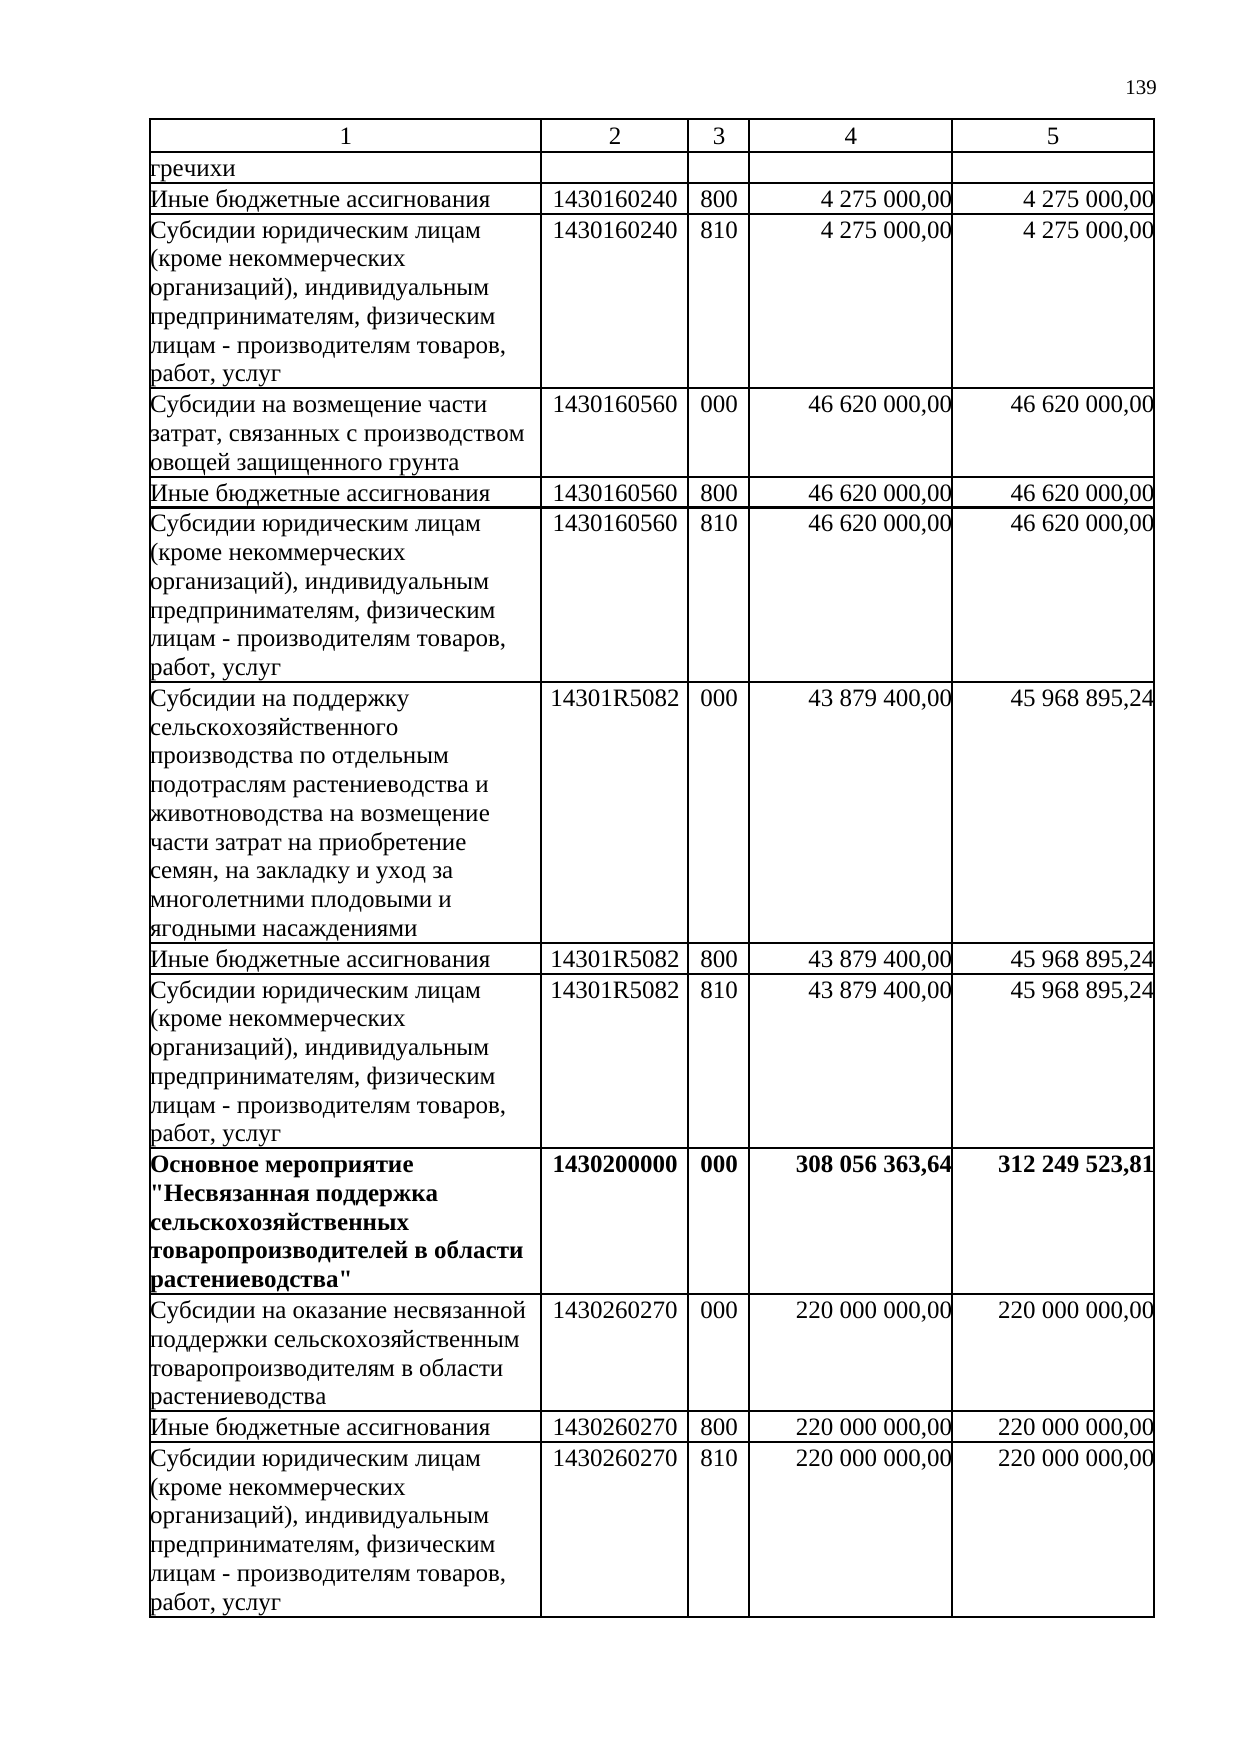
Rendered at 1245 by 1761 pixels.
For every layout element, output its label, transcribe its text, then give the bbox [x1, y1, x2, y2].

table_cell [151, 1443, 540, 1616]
table_header 3 [689, 120, 748, 151]
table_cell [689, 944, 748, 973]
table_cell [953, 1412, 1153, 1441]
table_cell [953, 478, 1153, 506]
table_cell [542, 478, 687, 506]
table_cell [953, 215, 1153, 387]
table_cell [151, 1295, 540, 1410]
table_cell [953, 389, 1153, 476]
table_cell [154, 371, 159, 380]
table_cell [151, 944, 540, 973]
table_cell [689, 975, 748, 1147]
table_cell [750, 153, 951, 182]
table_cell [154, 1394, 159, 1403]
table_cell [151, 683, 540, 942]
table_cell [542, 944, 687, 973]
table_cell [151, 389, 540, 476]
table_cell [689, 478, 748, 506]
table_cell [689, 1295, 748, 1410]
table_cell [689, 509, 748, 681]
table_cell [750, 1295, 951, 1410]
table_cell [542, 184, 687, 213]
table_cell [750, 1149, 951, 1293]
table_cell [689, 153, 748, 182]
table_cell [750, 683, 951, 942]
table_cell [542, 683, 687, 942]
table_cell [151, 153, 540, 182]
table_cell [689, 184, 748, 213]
table_header 2 [542, 120, 687, 151]
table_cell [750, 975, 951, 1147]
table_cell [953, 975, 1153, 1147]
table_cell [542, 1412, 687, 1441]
table_header 4 [750, 120, 951, 151]
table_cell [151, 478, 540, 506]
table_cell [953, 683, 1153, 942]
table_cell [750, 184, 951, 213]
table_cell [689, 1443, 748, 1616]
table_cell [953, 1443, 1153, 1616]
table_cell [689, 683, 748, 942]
table_header 5 [953, 120, 1153, 151]
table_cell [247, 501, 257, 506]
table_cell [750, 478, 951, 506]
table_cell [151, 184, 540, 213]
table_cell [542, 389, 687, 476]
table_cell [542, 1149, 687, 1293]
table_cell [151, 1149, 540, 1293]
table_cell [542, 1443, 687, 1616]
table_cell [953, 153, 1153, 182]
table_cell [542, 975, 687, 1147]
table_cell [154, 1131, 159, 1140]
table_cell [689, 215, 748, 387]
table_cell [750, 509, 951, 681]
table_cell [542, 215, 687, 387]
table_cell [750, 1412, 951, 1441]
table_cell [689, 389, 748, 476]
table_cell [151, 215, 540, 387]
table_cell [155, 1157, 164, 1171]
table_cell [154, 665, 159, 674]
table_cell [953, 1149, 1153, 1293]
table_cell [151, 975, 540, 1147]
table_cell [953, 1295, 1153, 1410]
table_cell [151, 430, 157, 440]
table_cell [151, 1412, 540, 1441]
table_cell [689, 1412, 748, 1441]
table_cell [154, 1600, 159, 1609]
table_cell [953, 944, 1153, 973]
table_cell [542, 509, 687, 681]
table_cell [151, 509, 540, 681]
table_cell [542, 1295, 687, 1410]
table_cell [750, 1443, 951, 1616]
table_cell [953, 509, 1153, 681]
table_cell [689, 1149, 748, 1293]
table_header 1 [151, 120, 540, 151]
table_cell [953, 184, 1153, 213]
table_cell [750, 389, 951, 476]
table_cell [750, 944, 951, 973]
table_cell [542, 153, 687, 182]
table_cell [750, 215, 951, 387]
